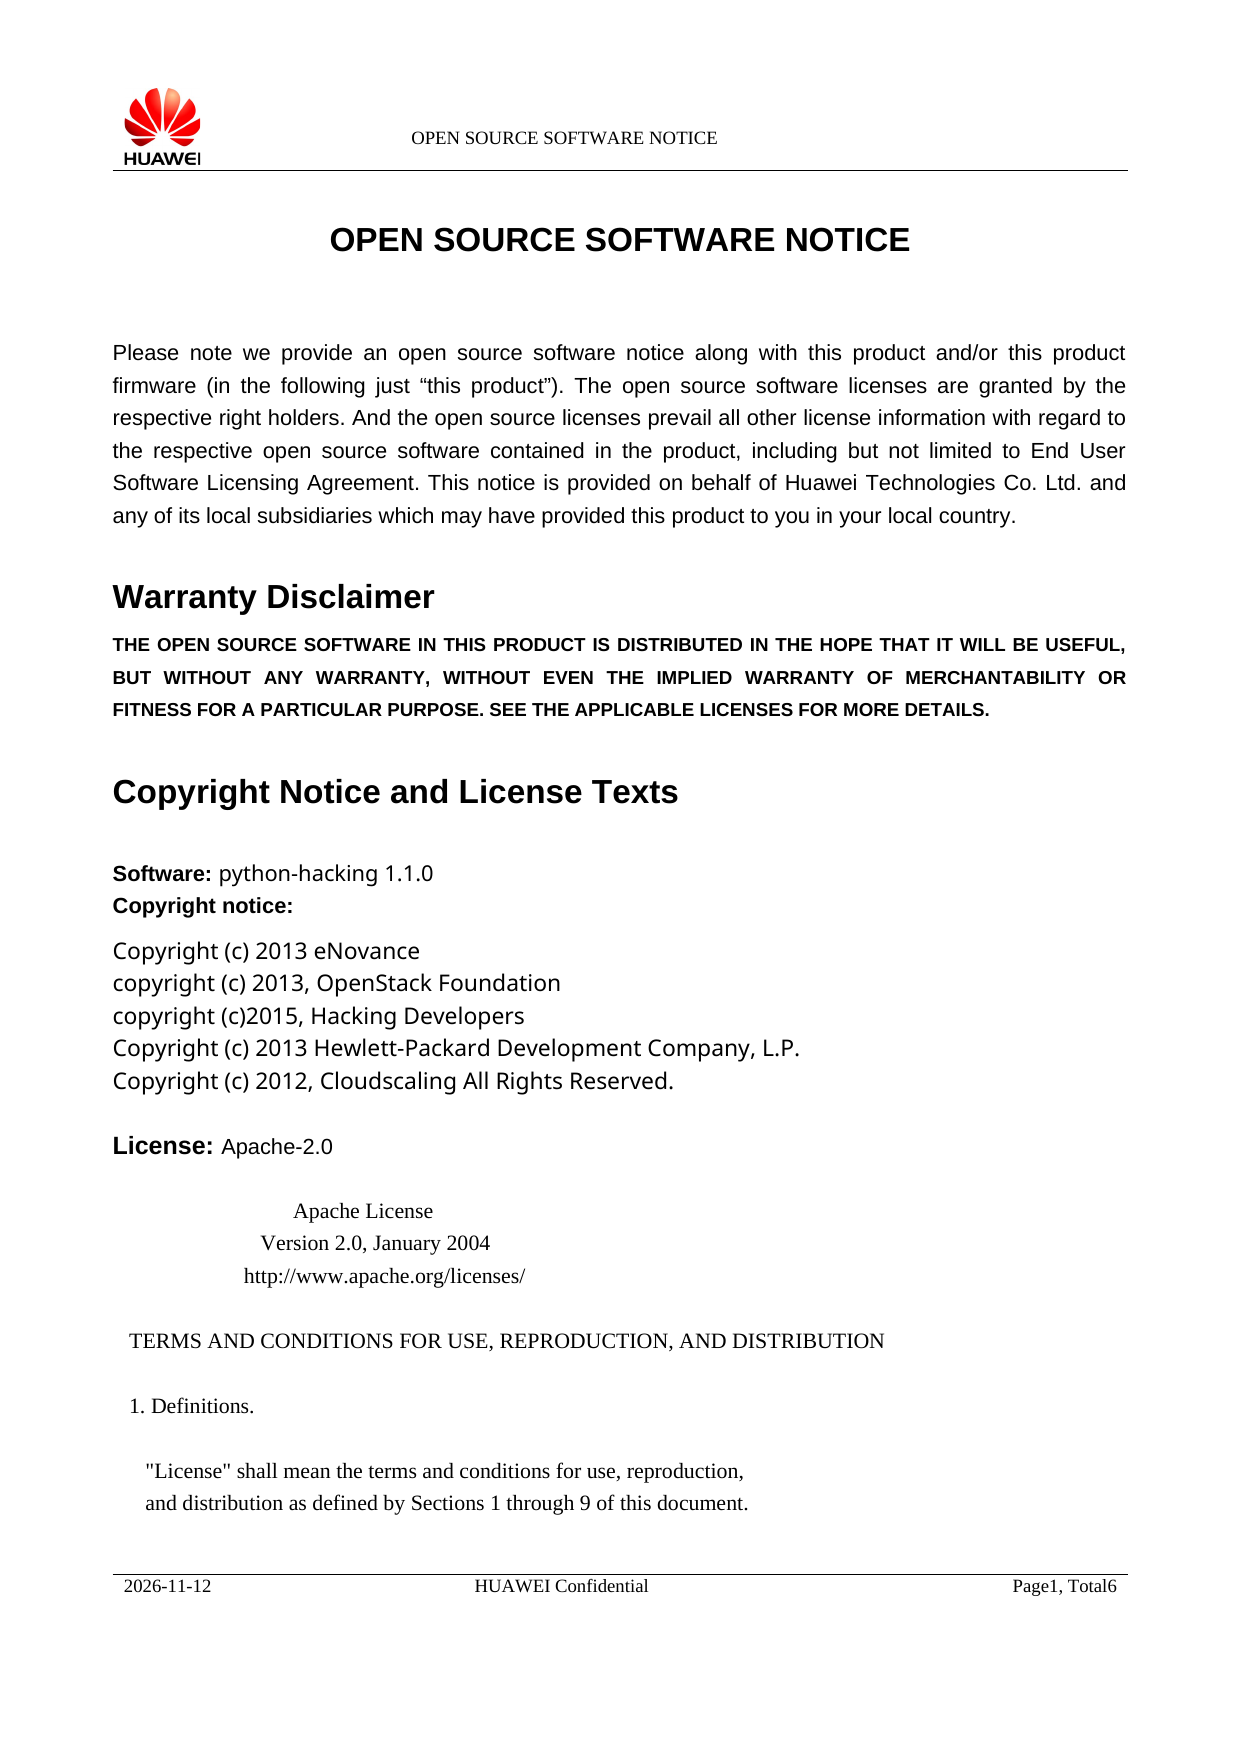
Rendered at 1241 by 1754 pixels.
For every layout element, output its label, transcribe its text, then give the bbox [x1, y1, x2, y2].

text Please note we provide an open source software notice along with this product and/or this product firmware (in the following just “this product”). The open source software licenses are granted by the respective right holders. And the open source licenses prevail all other license information with regard to the respective open source software contained in the product, including but not limited to End User Software Licensing Agreement. This notice is provided on behalf of Huawei Technologies Co. Ltd. and any of its local subsidiaries which may have provided this product to you in your local country. [112, 336, 1128, 531]
text License: Apache-2.0 [112, 1129, 1128, 1161]
picture [124, 88, 201, 165]
text Warranty Disclaimer [112, 564, 1128, 629]
title Software: python-hacking 1.1.0 [112, 856, 1128, 889]
text Copyright notice: [112, 889, 1128, 921]
text OPEN SOURCE SOFTWARE NOTICE [112, 206, 1128, 271]
text Copyright Notice and License Texts [112, 759, 1128, 824]
text Copyright (c) 2013 eNovance copyright (c) 2013, OpenStack Foundation copyright (c)2015, Hacking Developers Copyright (c) 2013 Hewlett-Packard Development Company, L.P. Copyright (c) 2012, Cloudscaling All Rights Reserved. [112, 934, 1128, 1129]
text The open source software in this product is distributed in the hope that it will be useful, but WITHOUT ANY WARRANTY, without even the implied warranty of MERCHANTABILITY or FITNESS FOR A PARTICULAR PURPOSE. See the applicable licenses for more details. [112, 629, 1128, 726]
